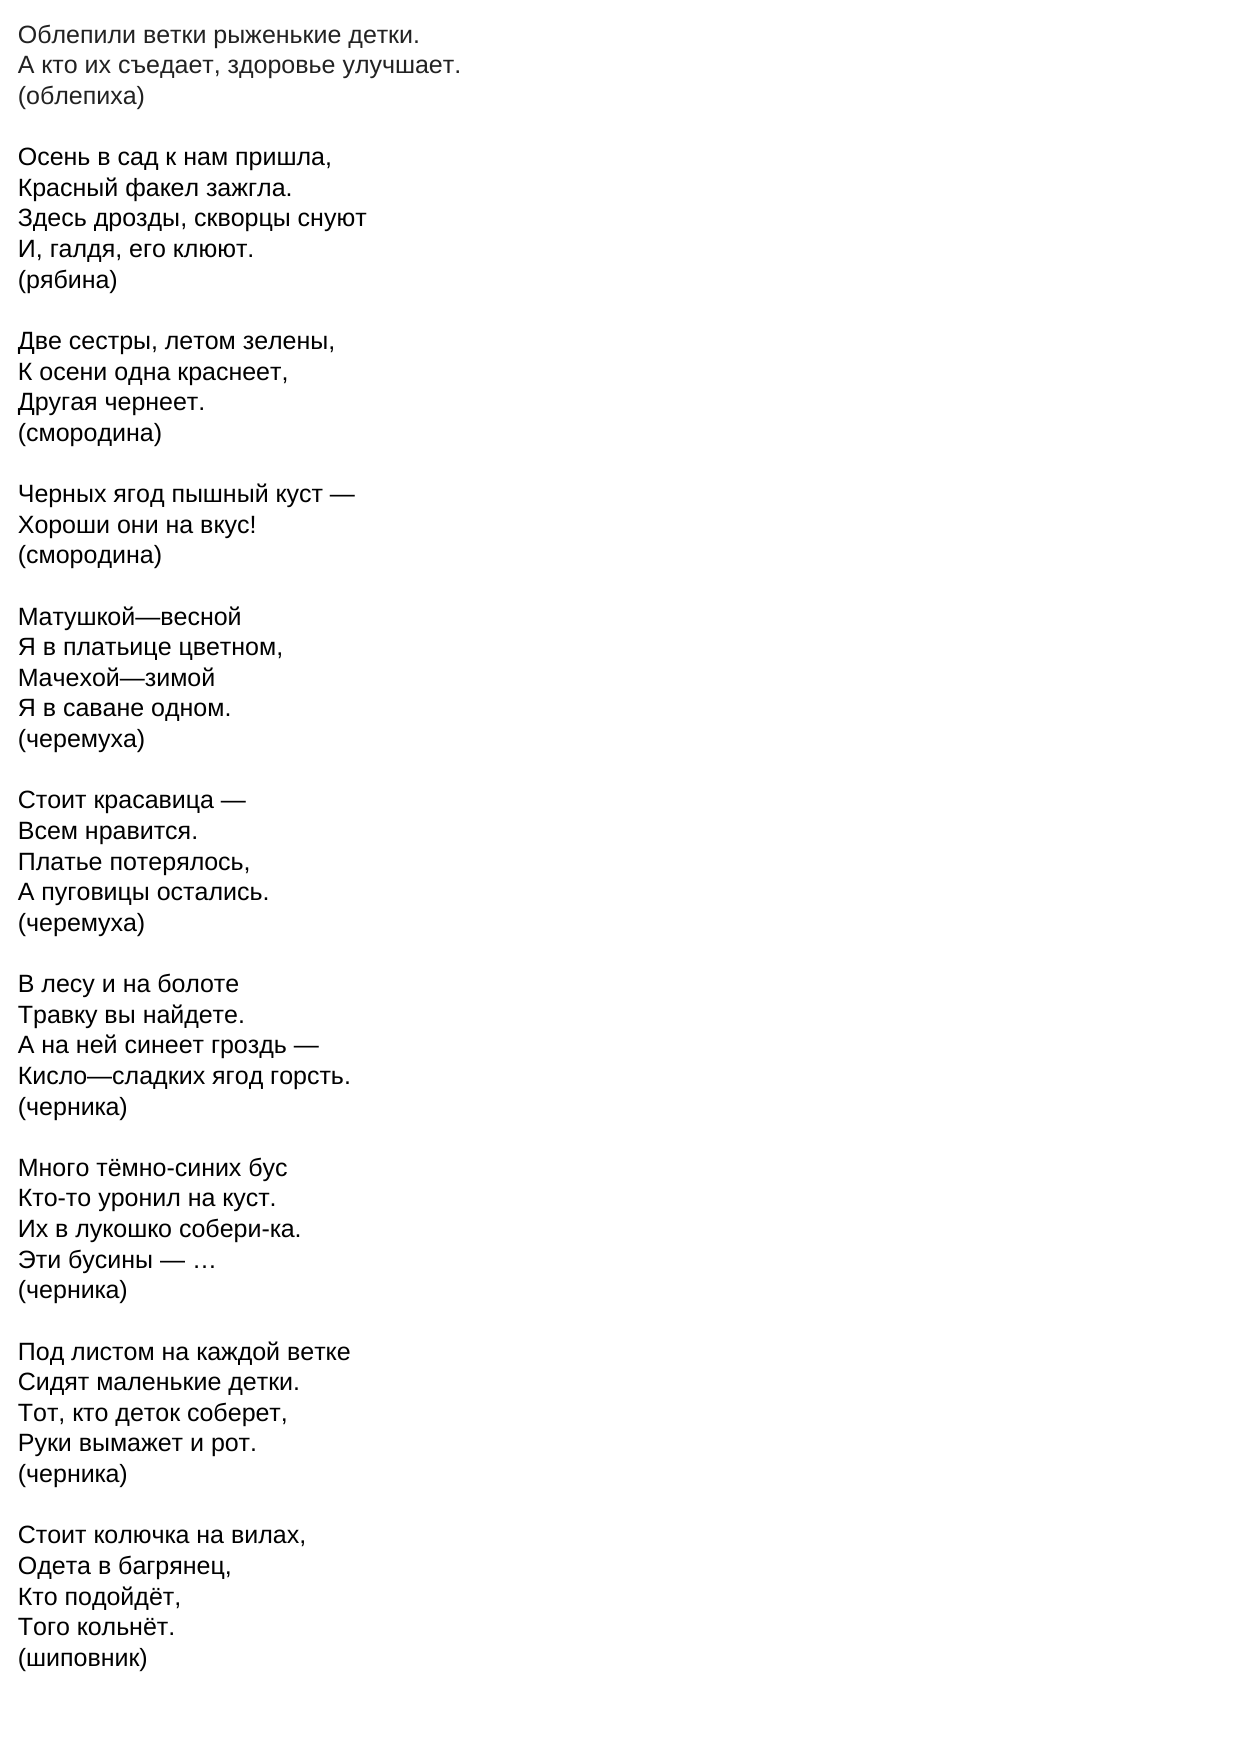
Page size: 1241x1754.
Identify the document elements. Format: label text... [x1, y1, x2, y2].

text В лесу и на болоте Травку вы найдете. А на ней синеет гроздь — Кисло—сладких ягод горсть. [18, 967, 951, 1089]
text А кто их съедает, здоровье улучшает. [18, 48, 951, 79]
text (смородина) [18, 416, 951, 446]
text Облепили ветки рыженькие детки. [18, 18, 951, 48]
text Много тёмно-синих бус Кто-то уронил на куст. Их в лукошко собери-ка. Эти бусины — … (черника) [18, 1151, 951, 1304]
text (облепиха) Осень в сад к нам пришла, Красный факел зажгла. Здесь дрозды, скворцы снуют И, галдя, его клюют. [18, 79, 951, 263]
text Под листом на каждой ветке Сидят маленькие детки. Тот, кто деток соберет, Руки вымажет и рот. [18, 1334, 951, 1457]
text Две сестры, летом зелены, К осени одна краснеет, Другая чернеет. [18, 324, 951, 416]
text Стоит колючка на вилах, Одета в багрянец, Кто подойдёт, Того кольнёт. [18, 1518, 951, 1641]
text Матушкой—весной Я в платьице цветном, Мачехой—зимой Я в саване одном. [18, 599, 951, 722]
text (черника) [18, 1457, 951, 1488]
text Стоит красавица — Всем нравится. Платье потерялось, А пуговицы остались. [18, 783, 951, 906]
text (рябина) [18, 263, 951, 293]
text Черных ягод пышный куст — Хороши они на вкус! [18, 477, 951, 538]
text (черемуха) [18, 906, 951, 936]
text (черника) [18, 1089, 951, 1120]
text (смородина) [18, 538, 951, 569]
text (черемуха) [18, 722, 951, 753]
text (шиповник) [18, 1641, 951, 1671]
